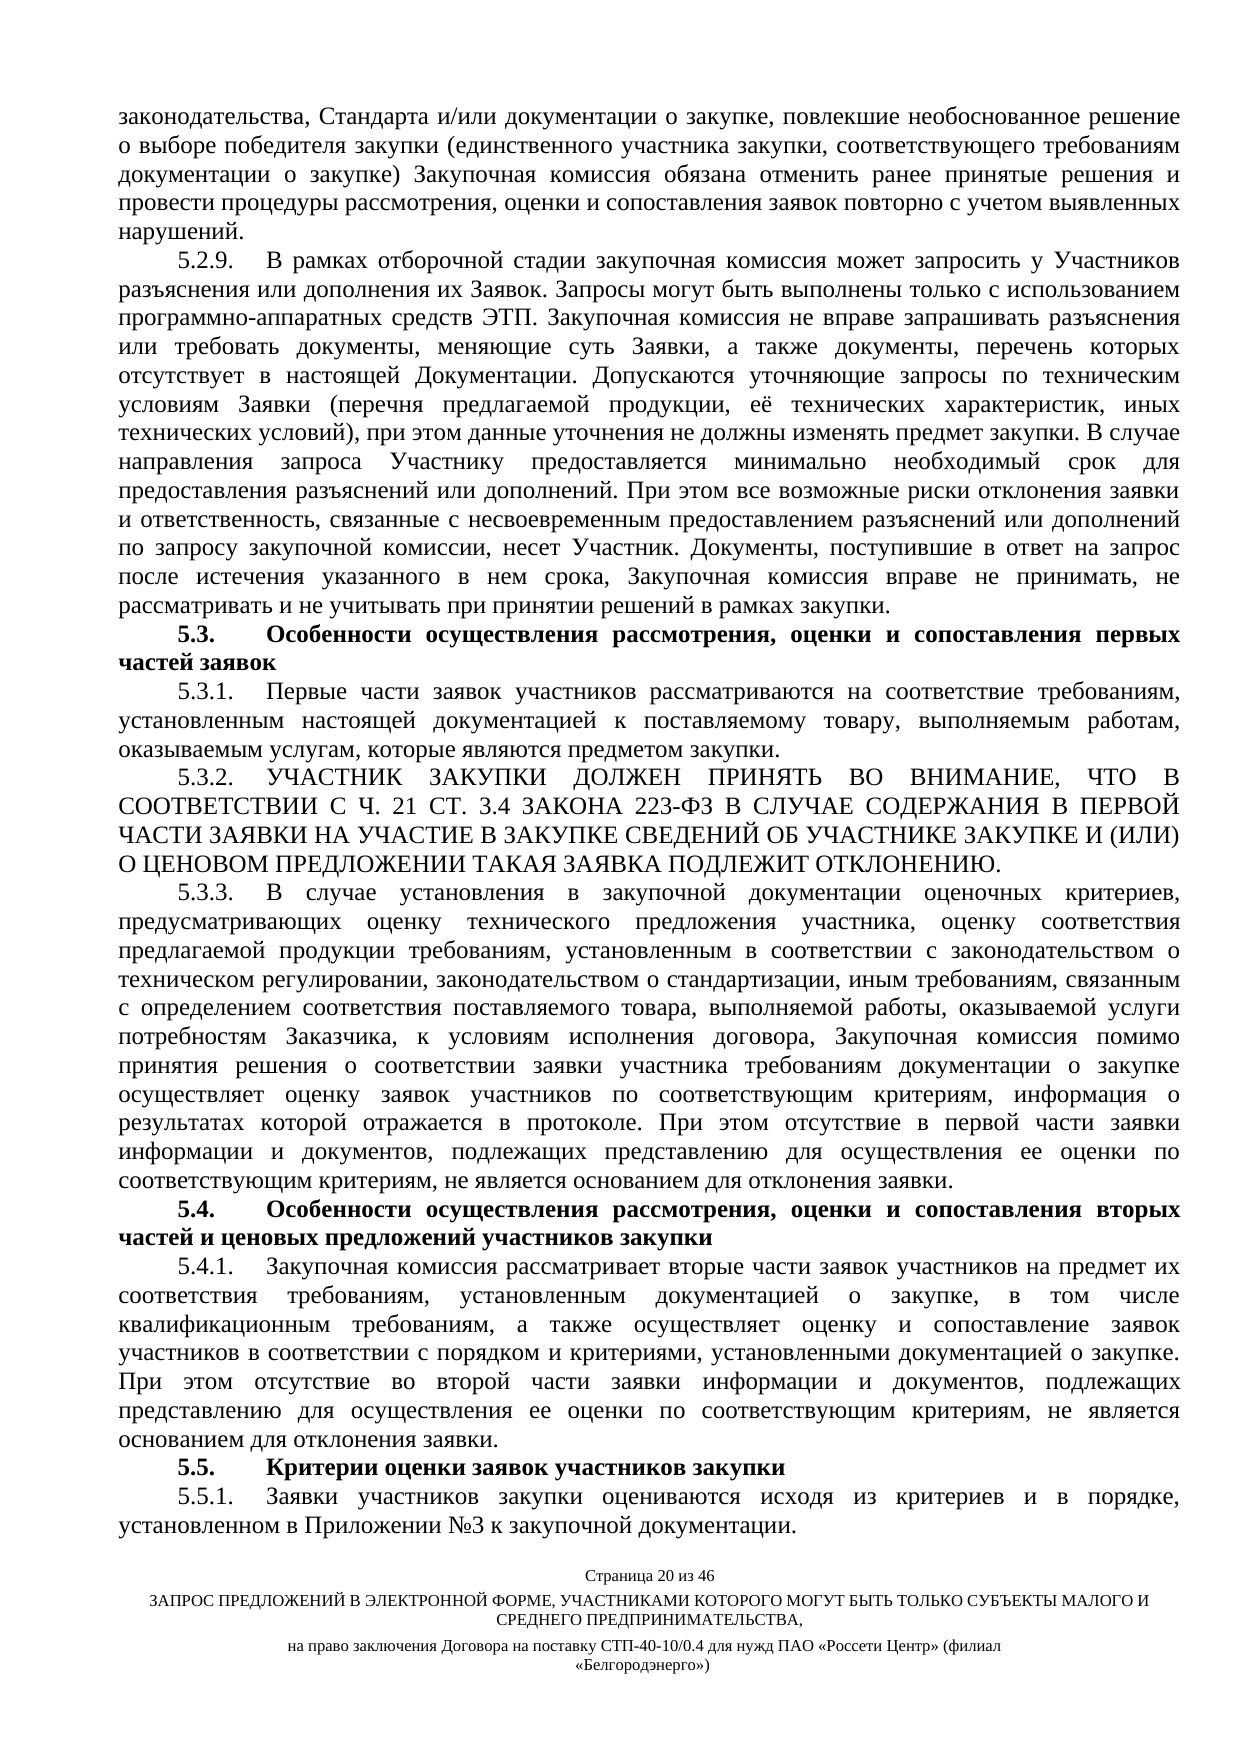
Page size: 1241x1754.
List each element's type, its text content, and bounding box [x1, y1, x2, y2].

subtitle Первые части заявок участников рассматриваются на соответствие требованиям, установленным настоящей документацией к поставляемому товару, выполняемым работам, оказываемым услугам, которые являются предметом закупки. [118, 676, 1181, 762]
subtitle Заявки участников закупки оцениваются исходя из критериев и в порядке, установленном в Приложении №3 к закупочной документации. [118, 1481, 1181, 1539]
subtitle Особенности осуществления рассмотрения, оценки и сопоставления вторых частей и ценовых предложений участников закупки [118, 1194, 1181, 1251]
subtitle УЧАСТНИК ЗАКУПКИ ДОЛЖЕН ПРИНЯТЬ ВО ВНИМАНИЕ, ЧТО В СООТВЕТСТВИИ С Ч. 21 СТ. 3.4 ЗАКОНА 223-ФЗ В СЛУЧАЕ СОДЕРЖАНИЯ В ПЕРВОЙ ЧАСТИ ЗАЯВКИ НА УЧАСТИЕ В ЗАКУПКЕ СВЕДЕНИЙ ОБ УЧАСТНИКЕ ЗАКУПКЕ И (ИЛИ) О ЦЕНОВОМ ПРЕДЛОЖЕНИИ ТАКАЯ ЗАЯВКА ПОДЛЕЖИТ ОТКЛОНЕНИЮ. [118, 762, 1181, 877]
subtitle Особенности осуществления рассмотрения, оценки и сопоставления первых частей заявок [118, 619, 1181, 676]
subtitle Критерии оценки заявок участников закупки [118, 1452, 1181, 1481]
subtitle В рамках отборочной стадии закупочная комиссия может запросить у Участников разъяснения или дополнения их Заявок. Запросы могут быть выполнены только с использованием программно-аппаратных средств ЭТП. Закупочная комиссия не вправе запрашивать разъяснения или требовать документы, меняющие суть Заявки, а также документы, перечень которых отсутствует в настоящей Документации. Допускаются уточняющие запросы по техническим условиям Заявки (перечня предлагаемой продукции, её технических характеристик, иных технических условий), при этом данные уточнения не должны изменять предмет закупки. В случае направления запроса Участнику предоставляется минимально необходимый срок для предоставления разъяснений или дополнений. При этом все возможные риски отклонения заявки и ответственность, связанные с несвоевременным предоставлением разъяснений или дополнений по запросу закупочной комиссии, несет Участник. Документы, поступившие в ответ на запрос после истечения указанного в нем срока, Закупочная комиссия вправе не принимать, не рассматривать и не учитывать при принятии решений в рамках закупки. [118, 245, 1181, 619]
subtitle Закупочная комиссия рассматривает вторые части заявок участников на предмет их соответствия требованиям, установленным документацией о закупке, в том числе квалификационным требованиям, а также осуществляет оценку и сопоставление заявок участников в соответствии с порядком и критериями, установленными документацией о закупке. При этом отсутствие во второй части заявки информации и документов, подлежащих представлению для осуществления ее оценки по соответствующим критериям, не является основанием для отклонения заявки. [118, 1251, 1181, 1452]
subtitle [118, 101, 1181, 245]
subtitle В случае установления в закупочной документации оценочных критериев, предусматривающих оценку технического предложения участника, оценку соответствия предлагаемой продукции требованиям, установленным в соответствии с законодательством о техническом регулировании, законодательством о стандартизации, иным требованиям, связанным с определением соответствия поставляемого товара, выполняемой работы, оказываемой услуги потребностям Заказчика, к условиям исполнения договора, Закупочная комиссия помимо принятия решения о соответствии заявки участника требованиям документации о закупке осуществляет оценку заявок участников по соответствующим критериям, информация о результатах которой отражается в протоколе. При этом отсутствие в первой части заявки информации и документов, подлежащих представлению для осуществления ее оценки по соответствующим критериям, не является основанием для отклонения заявки. [118, 877, 1181, 1194]
